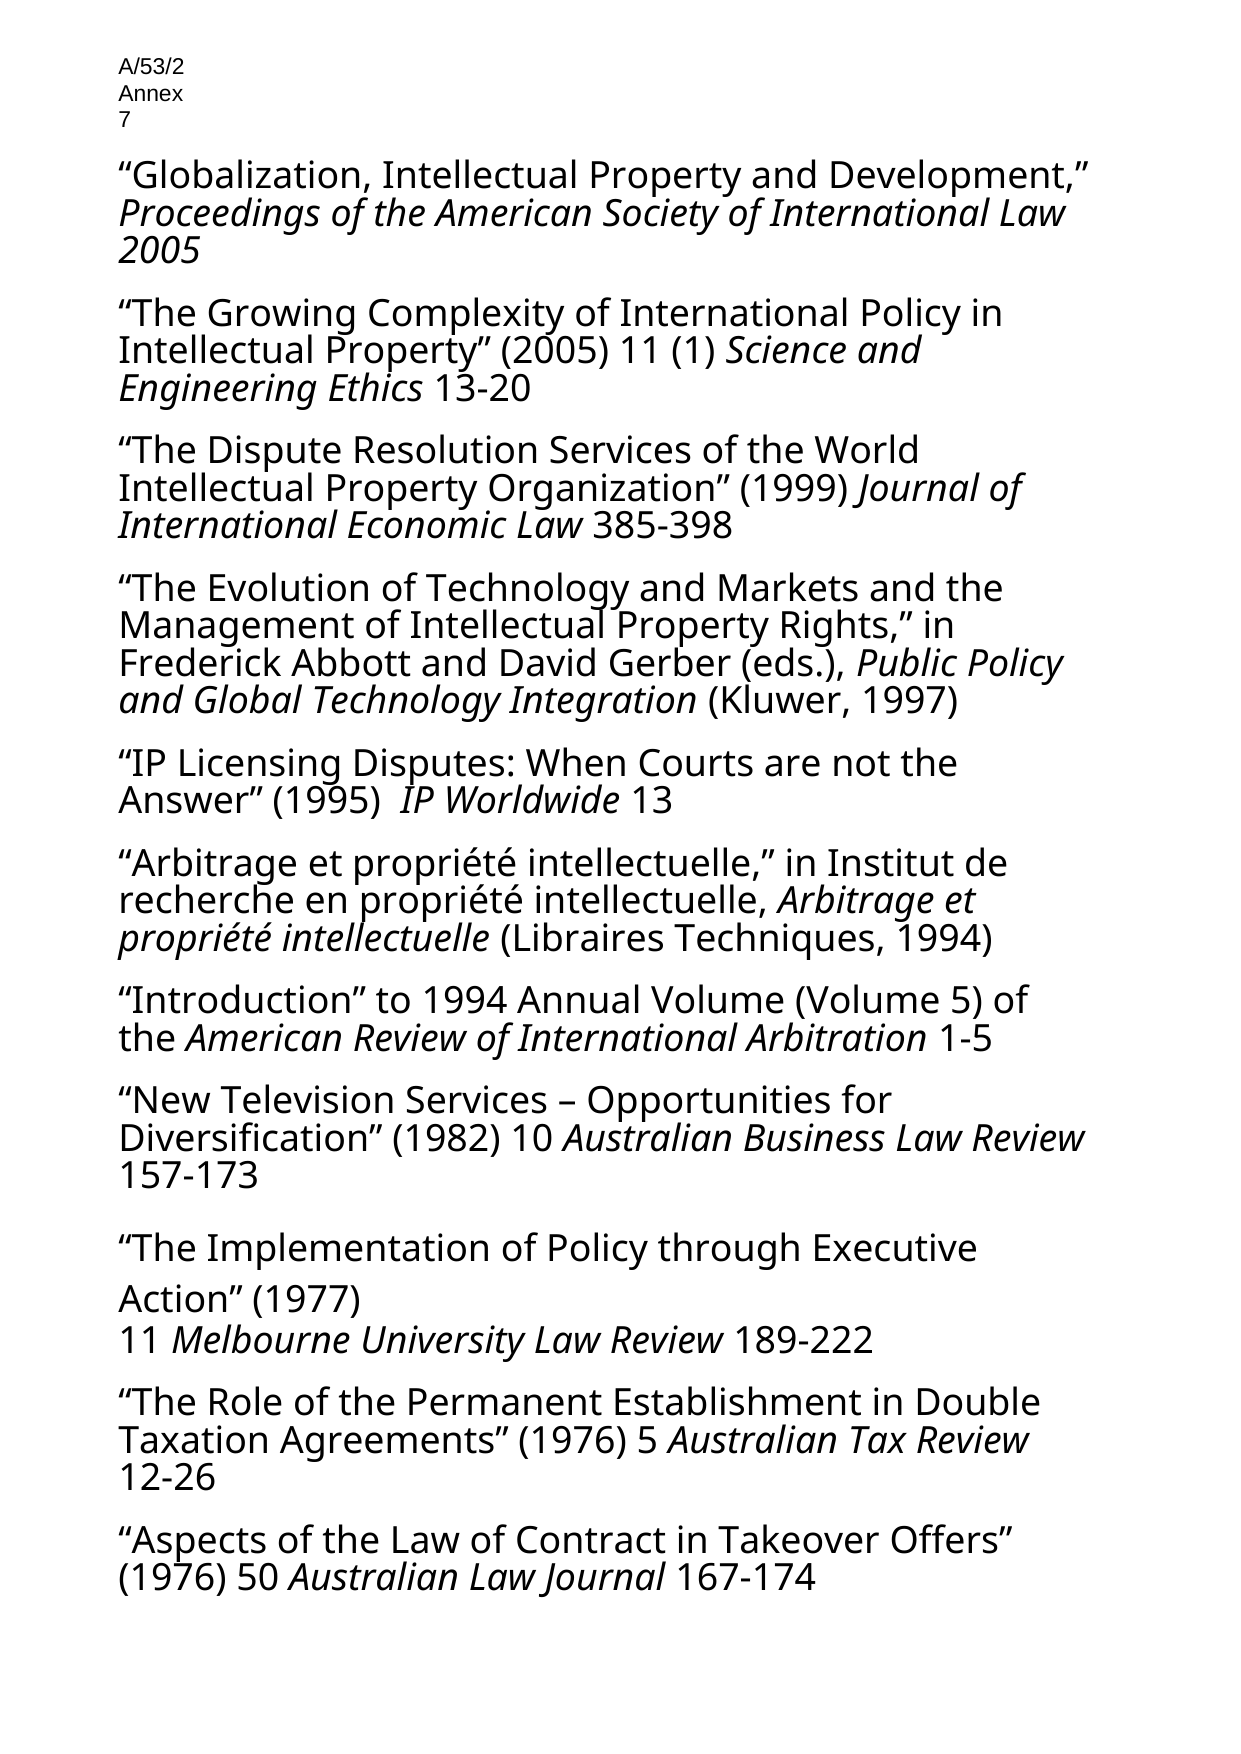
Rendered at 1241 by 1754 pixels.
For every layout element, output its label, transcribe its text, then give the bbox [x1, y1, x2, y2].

text “Aspects of the Law of Contract in Takeover Offers” (1976) 50 Australian Law Journal 167-174 [118, 1523, 1092, 1598]
text “New Television Services – Opportunities for Diversification” (1982) 10 Australian Business Law Review 157-173 [118, 1083, 1092, 1196]
text “The Implementation of Policy through Executive Action” (1977) [118, 1221, 1092, 1323]
text “Introduction” to 1994 Annual Volume (Volume 5) of the American Review of International Arbitration 1-5 [118, 983, 1092, 1058]
text “Arbitrage et propriété intellectuelle,” in Institut de recherche en propriété intellectuelle, Arbitrage et propriété intellectuelle (Libraires Techniques, 1994) [118, 846, 1092, 958]
text “The Growing Complexity of International Policy in Intellectual Property” (2005) 11 (1) Science and Engineering Ethics 13-20 [118, 296, 1092, 408]
text “The Dispute Resolution Services of the World Intellectual Property Organization” (1999) Journal of International Economic Law 385-398 [118, 433, 1092, 546]
text 11 Melbourne University Law Review 189-222 [118, 1323, 1092, 1361]
text “Globalization, Intellectual Property and Development,” Proceedings of the American Society of International Law 2005 [118, 158, 1092, 271]
text “IP Licensing Disputes: When Courts are not the Answer” (1995) IP Worldwide 13 [118, 746, 1092, 821]
text “The Evolution of Technology and Markets and the Management of Intellectual Property Rights,” in Frederick Abbott and David Gerber (eds.), Public Policy and Global Technology Integration (Kluwer, 1997) [118, 571, 1092, 721]
text “The Role of the Permanent Establishment in Double Taxation Agreements” (1976) 5 Australian Tax Review 12-26 [118, 1386, 1092, 1498]
